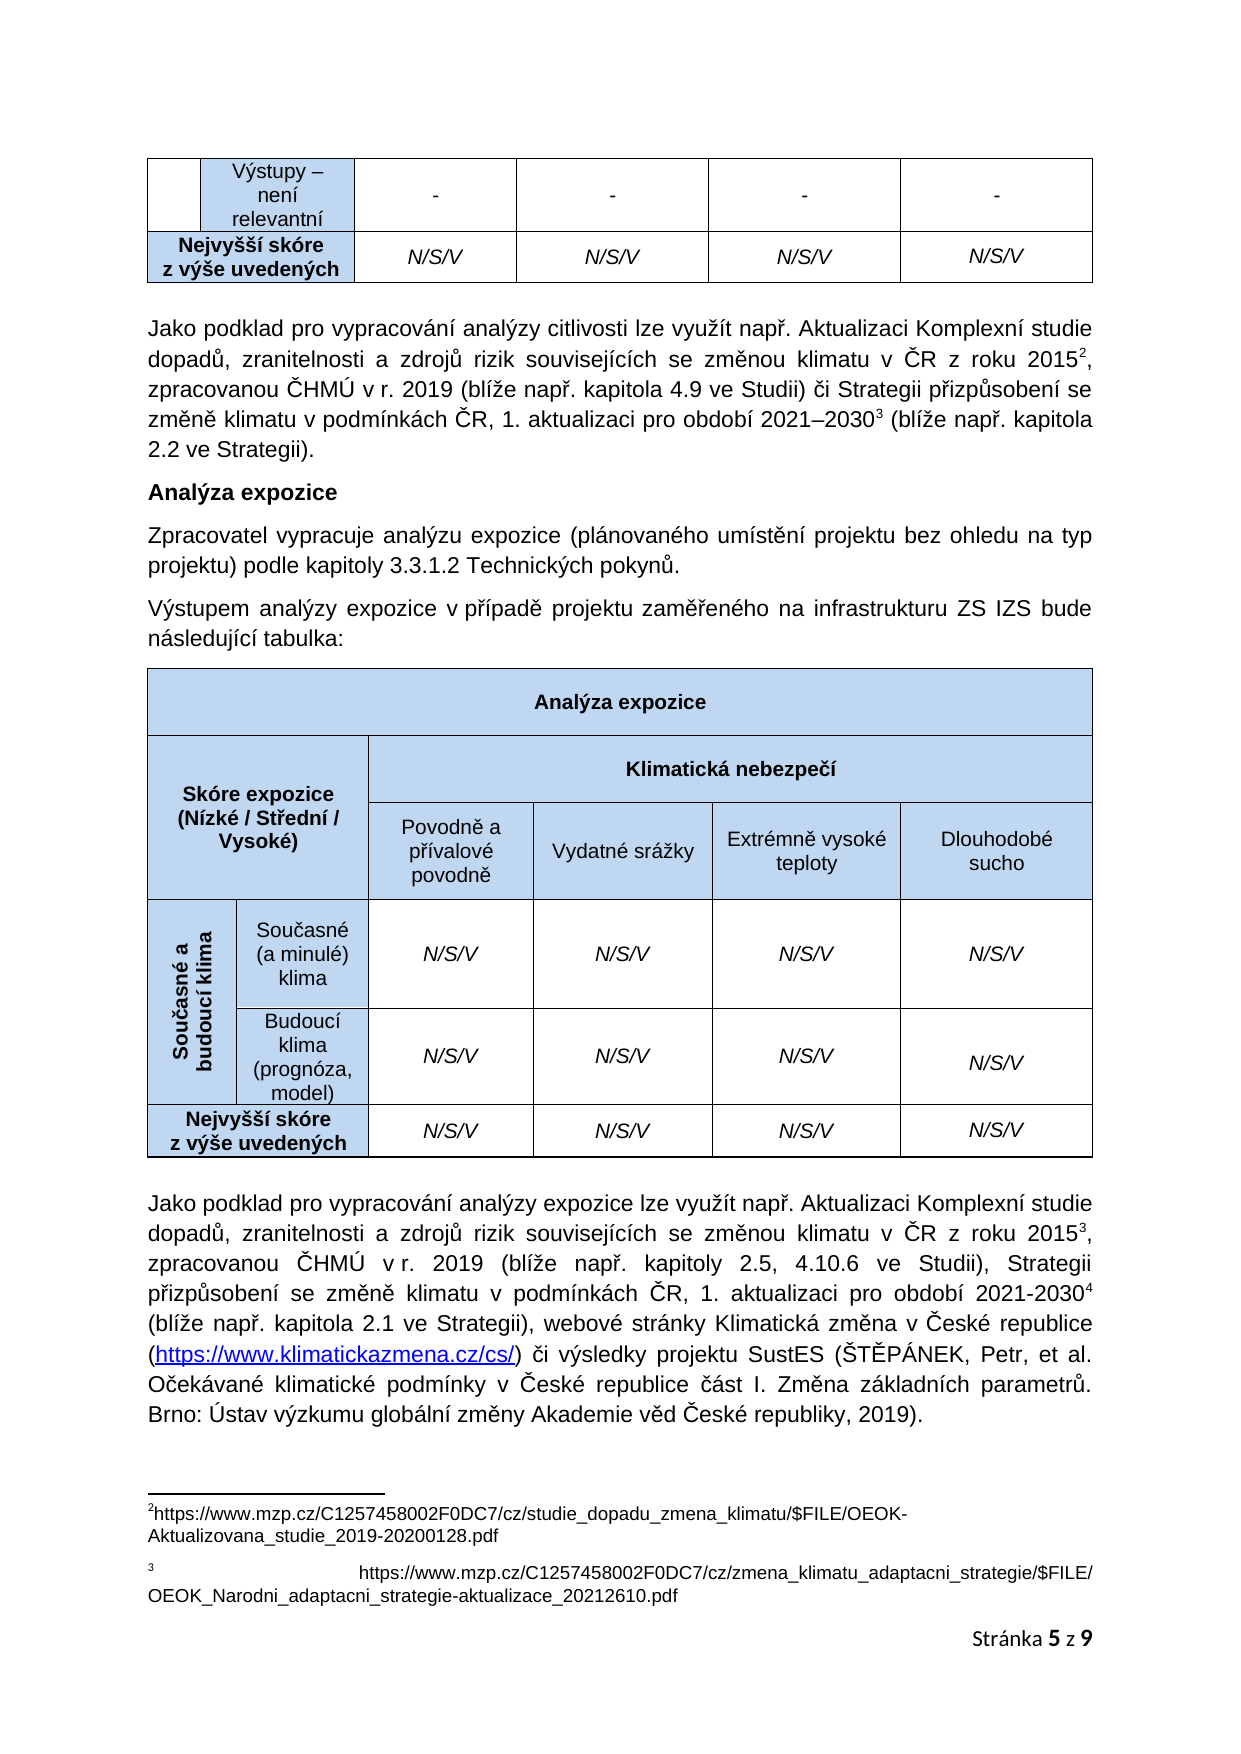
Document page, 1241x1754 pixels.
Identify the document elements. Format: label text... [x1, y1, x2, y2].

table_cell N/S/V [901, 1009, 1092, 1104]
table_cell Současné (a minulé) klima [237, 900, 368, 1007]
table_cell N/S/V [713, 900, 900, 1007]
table_cell Skóre expozice (Nízké / Střední / Vysoké) [148, 736, 368, 899]
table_cell N/S/V [534, 1009, 712, 1104]
table_cell Povodně a přívalové povodně [369, 803, 533, 899]
table_cell N/S/V [901, 1105, 1092, 1156]
text Jako podklad pro vypracování analýzy citlivosti lze využít např. Aktualizaci Komplexní studie dopadů, zranitelnosti a zdrojů rizik souvisejících se změnou klimatu v ČR z roku 2015, zpracovanou ČHMÚ v r. 2019 (blíže např. kapitola 4.9 ve Studii) či Strategii přizpůsobení se změně klimatu v podmínkách ČR, 1. aktualizaci pro období 2021–2030 (blíže např. kapitola 2.2 ve Strategii). [148, 315, 1093, 462]
table_cell Klimatická nebezpečí [369, 736, 1092, 802]
table_header Analýza expozice [148, 669, 1092, 735]
table_cell - [517, 159, 708, 231]
table_cell N/S/V [901, 232, 1092, 282]
table_cell - [709, 159, 900, 231]
table_cell N/S/V [369, 1009, 533, 1104]
text Analýza expozice [148, 479, 1093, 505]
table_cell Budoucí klima (prognóza, model) [237, 1009, 368, 1104]
table_cell - [901, 159, 1092, 231]
table_cell N/S/V [517, 232, 708, 282]
table_cell Extrémně vysoké teploty [713, 803, 900, 899]
table_cell N/S/V [709, 232, 900, 282]
table_cell N/S/V [901, 900, 1092, 1007]
table_cell Dlouhodobé sucho [901, 803, 1092, 899]
table_cell Vydatné srážky [534, 803, 712, 899]
table_cell Výstupy – není relevantní [201, 159, 354, 231]
table_cell N/S/V [534, 900, 712, 1007]
text Jako podklad pro vypracování analýzy expozice lze využít např. Aktualizaci Komplexní studie dopadů, zranitelnosti a zdrojů rizik souvisejících se změnou klimatu v ČR z roku 20153, zpracovanou ČHMÚ v r. 2019 (blíže např. kapitoly 2.5, 4.10.6 ve Studii), Strategii přizpůsobení se změně klimatu v podmínkách ČR, 1. aktualizaci pro období 2021-20304 (blíže např. kapitola 2.1 ve Strategii), webové stránky Klimatická změna v České republice (https://www.klimatickazmena.cz/cs/) či výsledky projektu SustES (ŠTĚPÁNEK, Petr, et al. Očekávané klimatické podmínky v České republice část I. Změna základních parametrů. Brno: Ústav výzkumu globální změny Akademie věd České republiky, 2019). [148, 1189, 1093, 1427]
table_cell N/S/V [369, 900, 533, 1007]
table_cell N/S/V [713, 1009, 900, 1104]
table_cell N/S/V [713, 1105, 900, 1156]
text Zpracovatel vypracuje analýzu expozice (plánovaného umístění projektu bez ohledu na typ projektu) podle kapitoly 3.3.1.2 Technických pokynů. [148, 522, 1093, 578]
text Výstupem analýzy expozice v případě projektu zaměřeného na infrastrukturu ZS IZS bude následující tabulka: [148, 594, 1093, 651]
table_cell Současné a budoucí klima [148, 900, 236, 1104]
table_cell - [355, 159, 516, 231]
table_cell N/S/V [534, 1105, 712, 1156]
table_cell Nejvyšší skóre z výše uvedených [148, 1105, 368, 1156]
table_cell N/S/V [355, 232, 516, 282]
table_cell Nejvyšší skóre z výše uvedených [148, 232, 354, 282]
table_cell N/S/V [369, 1105, 533, 1156]
